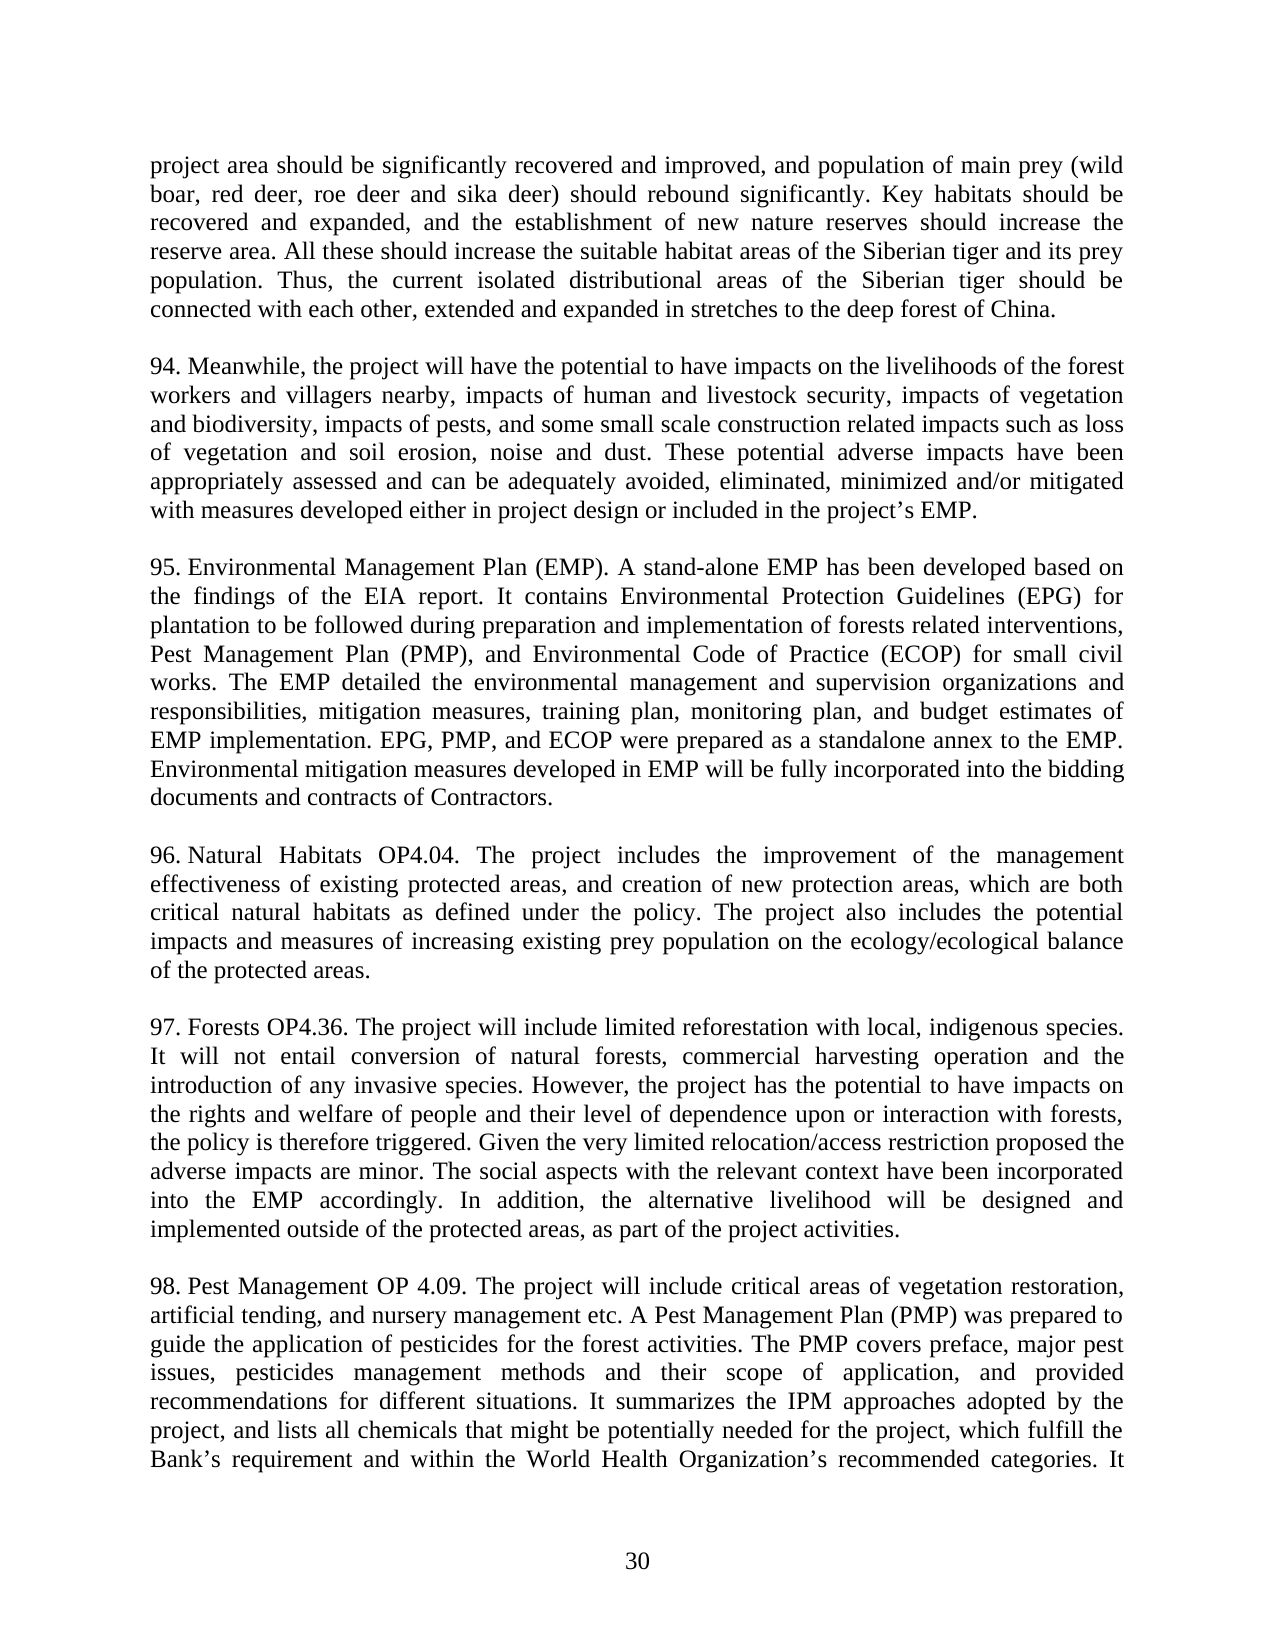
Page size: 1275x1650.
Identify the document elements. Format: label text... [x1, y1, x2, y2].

list Meanwhile, the project will have the potential to have impacts on the livelihoods of the forest workers and villagers nearby, impacts of human and livestock security, impacts of vegetation and biodiversity, impacts of pests, and some small scale construction related impacts such as loss of vegetation and soil erosion, noise and dust. These potential adverse impacts have been appropriately assessed and can be adequately avoided, eliminated, minimized and/or mitigated with measures developed either in project design or included in the project’s EMP. [150, 351, 1125, 524]
list Natural Habitats OP4.04. The project includes the improvement of the management effectiveness of existing protected areas, and creation of new protection areas, which are both critical natural habitats as defined under the policy. The project also includes the potential impacts and measures of increasing existing prey population on the ecology/ecological balance of the protected areas. [150, 840, 1125, 984]
list Environmental Management Plan (EMP). A stand-alone EMP has been developed based on the findings of the EIA report. It contains Environmental Protection Guidelines (EPG) for plantation to be followed during preparation and implementation of forests related interventions, Pest Management Plan (PMP), and Environmental Code of Practice (ECOP) for small civil works. The EMP detailed the environmental management and supervision organizations and responsibilities, mitigation measures, training plan, monitoring plan, and budget estimates of EMP implementation. EPG, PMP, and ECOP were prepared as a standalone annex to the EMP. Environmental mitigation measures developed in EMP will be fully incorporated into the bidding documents and contracts of Contractors. [150, 552, 1125, 811]
list Forests OP4.36. The project will include limited reforestation with local, indigenous species. It will not entail conversion of natural forests, commercial harvesting operation and the introduction of any invasive species. However, the project has the potential to have impacts on the rights and welfare of people and their level of dependence upon or interaction with forests, the policy is therefore triggered. Given the very limited relocation/access restriction proposed the adverse impacts are minor. The social aspects with the relevant context have been incorporated into the EMP accordingly. In addition, the alternative livelihood will be designed and implemented outside of the protected areas, as part of the project activities. [150, 1012, 1125, 1242]
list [150, 1271, 1125, 1472]
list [150, 150, 1125, 322]
